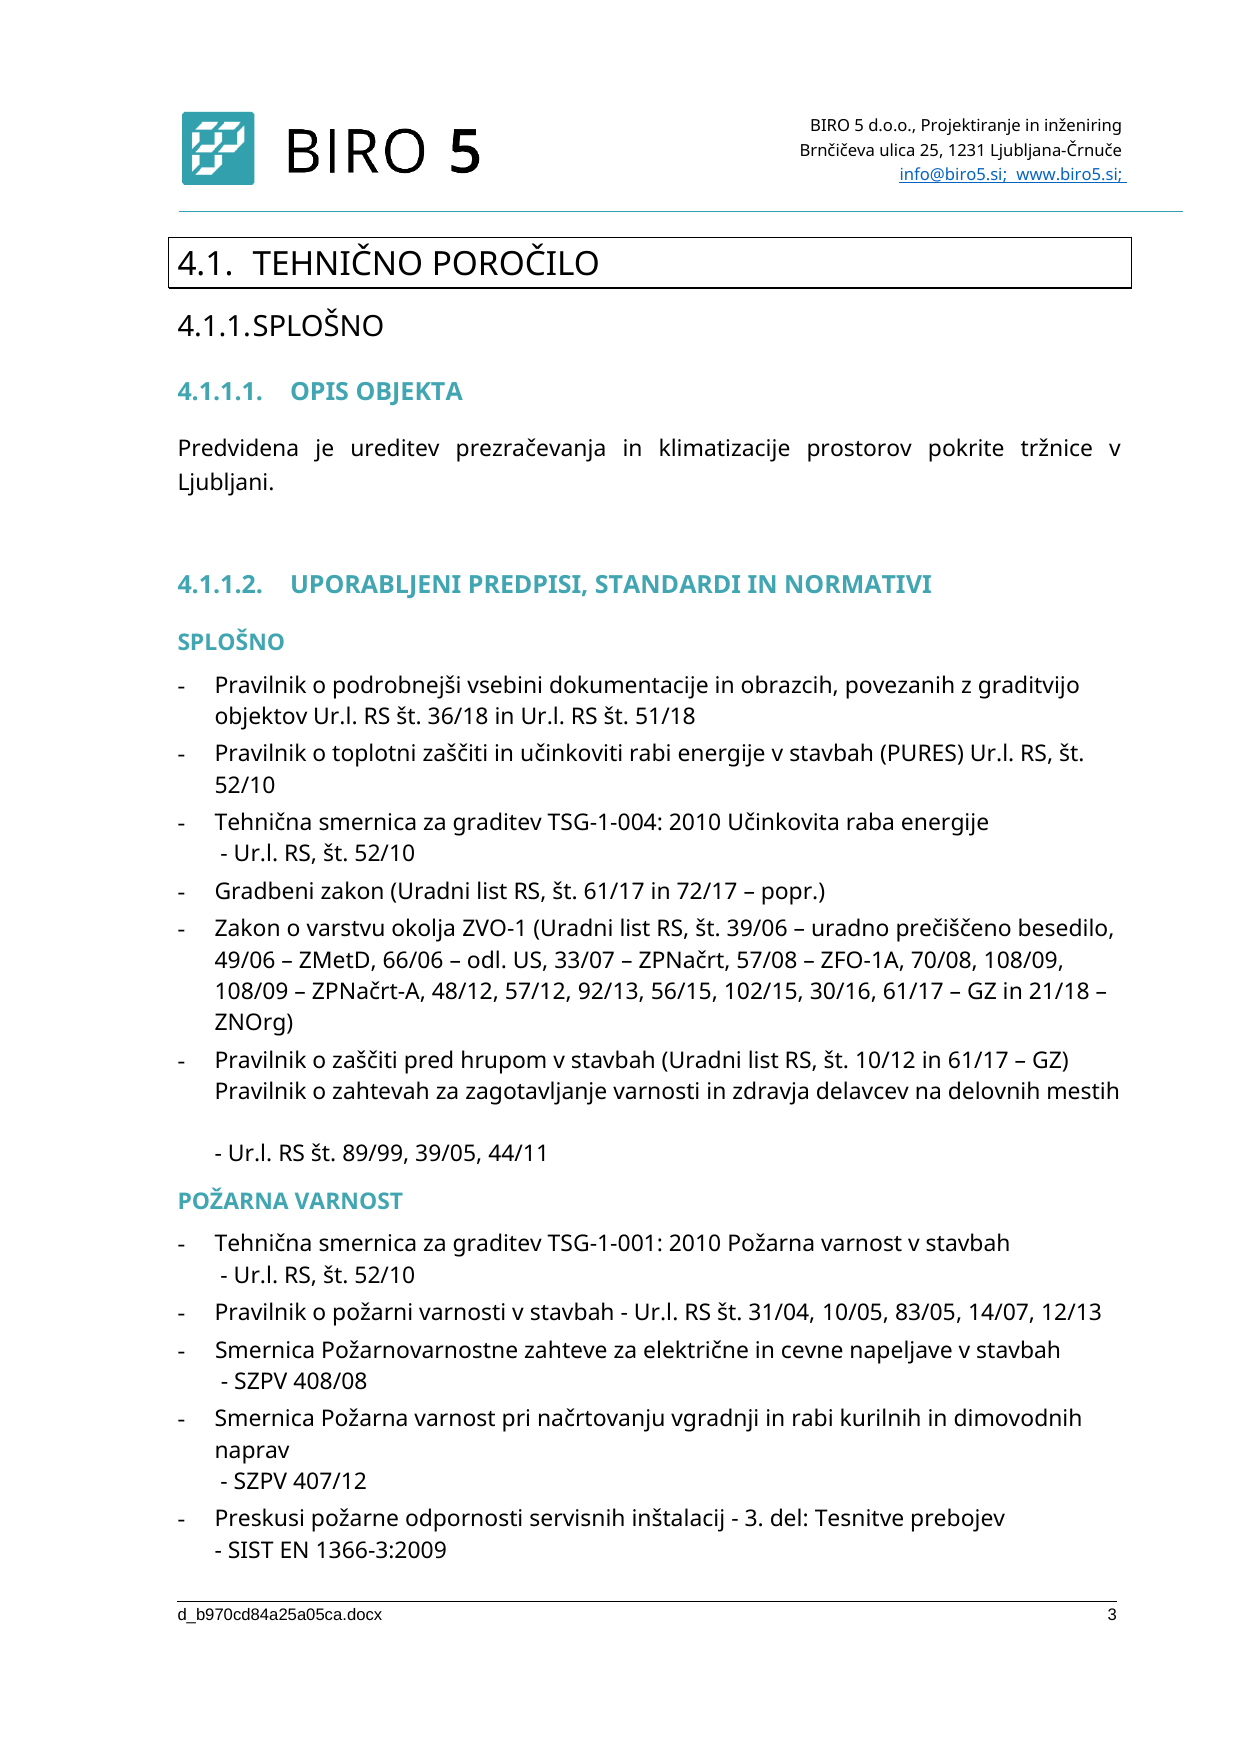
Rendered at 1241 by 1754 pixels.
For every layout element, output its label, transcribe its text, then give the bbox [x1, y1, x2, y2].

list Pravilnik o podrobnejši vsebini dokumentacije in obrazcih, povezanih z graditvijo objektov Ur.l. RS št. 36/18 in Ur.l. RS št. 51/18 [177, 668, 1122, 731]
list Smernica Požarna varnost pri načrtovanju vgradnji in rabi kurilnih in dimovodnih naprav - SZPV 407/12 [177, 1402, 1122, 1496]
list Tehnična smernica za graditev TSG-1-004: 2010 Učinkovita raba energije - Ur.l. RS, št. 52/10 [177, 806, 1122, 868]
text Predvidena je ureditev prezračevanja in klimatizacije prostorov pokrite tržnice v Ljubljani. [177, 432, 1122, 497]
list Pravilnik o požarni varnosti v stavbah - Ur.l. RS št. 31/04, 10/05, 83/05, 14/07, 12/13 [177, 1296, 1122, 1327]
subtitle OPIS OBJEKTA [177, 373, 1122, 407]
text SPLOŠNO [177, 626, 1122, 657]
list Pravilnik o toplotni zaščiti in učinkoviti rabi energije v stavbah (PURES) Ur.l. RS, št. 52/10 [177, 737, 1122, 799]
subtitle UPORABLJENI PREDPISI, STANDARDI IN NORMATIVI [177, 567, 1122, 601]
list Pravilnik o zaščiti pred hrupom v stavbah (Uradni list RS, št. 10/12 in 61/17 – GZ) Pravilnik o zahtevah za zagotavljanje varnosti in zdravja delavcev na delovnih mestih - Ur.l. RS št. 89/99, 39/05, 44/11 [177, 1043, 1122, 1168]
list Tehnična smernica za graditev TSG-1-001: 2010 Požarna varnost v stavbah - Ur.l. RS, št. 52/10 [177, 1227, 1122, 1289]
list Smernica Požarnovarnostne zahteve za električne in cevne napeljave v stavbah - SZPV 408/08 [177, 1333, 1122, 1396]
subtitle TEHNIČNO POROČILO [169, 238, 1131, 287]
text POŽARNA VARNOST [177, 1185, 1122, 1216]
list Zakon o varstvu okolja ZVO-1 (Uradni list RS, št. 39/06 – uradno prečiščeno besedilo, 49/06 – ZMetD, 66/06 – odl. US, 33/07 – ZPNačrt, 57/08 – ZFO-1A, 70/08, 108/09, 108/09 – ZPNačrt-A, 48/12, 57/12, 92/13, 56/15, 102/15, 30/16, 61/17 – GZ in 21/18 – ZNOrg) [177, 912, 1122, 1037]
subtitle SPLOŠNO [177, 305, 1122, 345]
list Preskusi požarne odpornosti servisnih inštalacij - 3. del: Tesnitve prebojev - SIST EN 1366-3:2009 [177, 1502, 1122, 1564]
list Gradbeni zakon (Uradni list RS, št. 61/17 in 72/17 – popr.) [177, 874, 1122, 906]
picture [179, 110, 483, 187]
